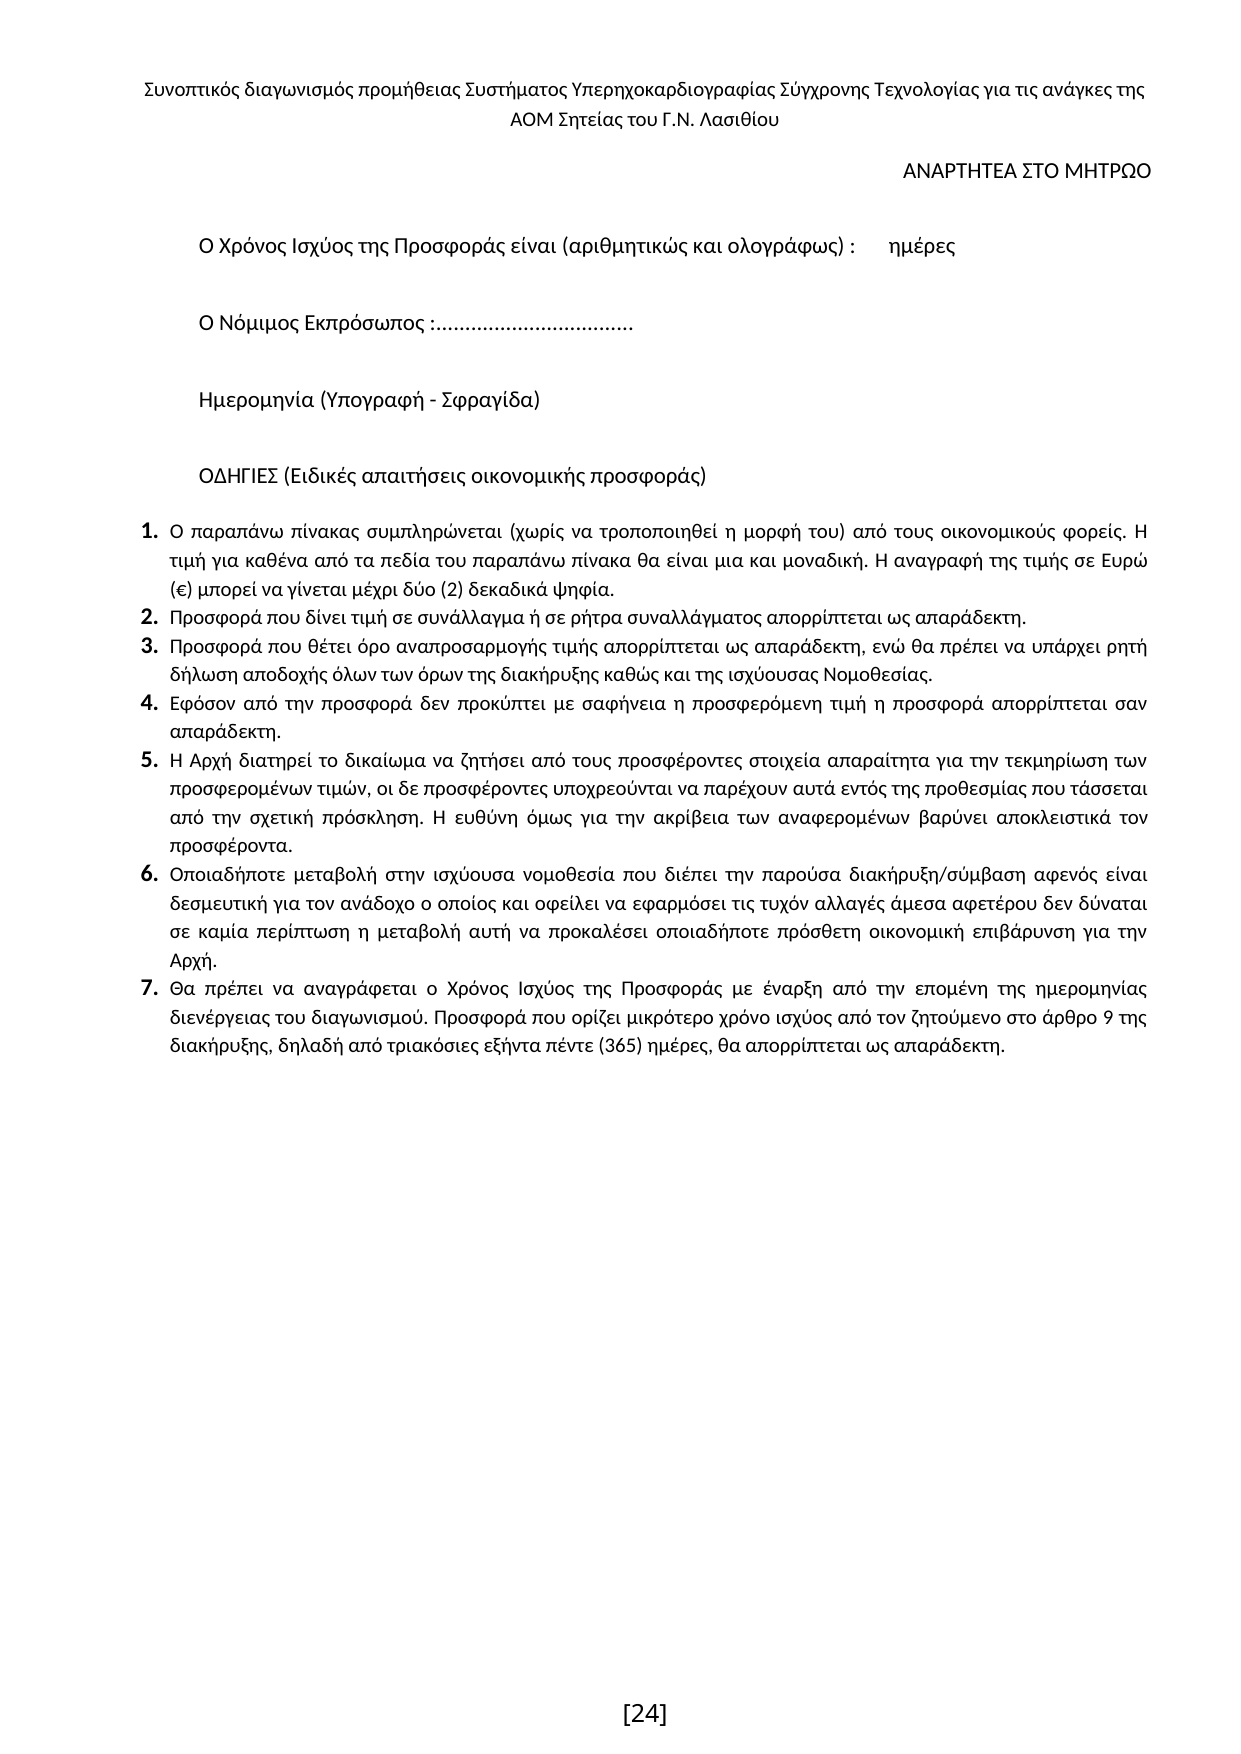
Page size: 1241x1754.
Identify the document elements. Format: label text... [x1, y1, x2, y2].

list Οποιαδήποτε μεταβολή στην ισχύουσα νομοθεσία που διέπει την παρούσα διακήρυξη/σύμβαση αφενός είναι δεσμευτική για τον ανάδοχο ο οποίος και οφείλει να εφαρμόσει τις τυχόν αλλαγές άμεσα αφετέρου δεν δύναται σε καμία περίπτωση η μεταβολή αυτή να προκαλέσει οποιαδήποτε πρόσθετη οικονομική επιβάρυνση για την Αρχή. [140, 858, 1149, 973]
text Ο Χρόνος Ισχύος της Προσφοράς είναι (αριθμητικώς και ολογράφως) : ημέρες [199, 208, 1151, 264]
list Προσφορά που δίνει τιμή σε συνάλλαγμα ή σε ρήτρα συναλλάγματος απορρίπτεται ως απαράδεκτη. [140, 602, 1149, 630]
list Ο παραπάνω πίνακας συμπληρώνεται (χωρίς να τροποποιηθεί η μορφή του) από τους οικονομικούς φορείς. Η τιμή για καθένα από τα πεδία του παραπάνω πίνακα θα είναι μια και μοναδική. Η αναγραφή της τιμής σε Ευρώ (€) μπορεί να γίνεται μέχρι δύο (2) δεκαδικά ψηφία. [140, 516, 1149, 602]
text Ημερομηνία (Υπογραφή - Σφραγίδα) [199, 362, 1151, 418]
list Προσφορά που θέτει όρο αναπροσαρμογής τιμής απορρίπτεται ως απαράδεκτη, ενώ θα πρέπει να υπάρχει ρητή δήλωση αποδοχής όλων των όρων της διακήρυξης καθώς και της ισχύουσας Νομοθεσίας. [140, 630, 1149, 687]
text Ο Νόμιμος Εκπρόσωπος : [199, 285, 1151, 341]
list Η Αρχή διατηρεί το δικαίωμα να ζητήσει από τους προσφέροντες στοιχεία απαραίτητα για την τεκμηρίωση των προσφερομένων τιμών, οι δε προσφέροντες υποχρεούνται να παρέχουν αυτά εντός της προθεσμίας που τάσσεται από την σχετική πρόσκληση. Η ευθύνη όμως για την ακρίβεια των αναφερομένων βαρύνει αποκλειστικά τον προσφέροντα. [140, 744, 1149, 858]
text ΟΔΗΓΙΕΣ (Ειδικές απαιτήσεις οικονομικής προσφοράς) [199, 439, 1151, 495]
list Θα πρέπει να αναγράφεται ο Χρόνος Ισχύος της Προσφοράς με έναρξη από την επομένη της ημερομηνίας διενέργειας του διαγωνισμού. Προσφορά που ορίζει μικρότερο χρόνο ισχύος από τον ζητούμενο στο άρθρο 9 της διακήρυξης, δηλαδή από τριακόσιες εξήντα πέντε (365) ημέρες, θα απορρίπτεται ως απαράδεκτη. [140, 973, 1149, 1058]
list Εφόσον από την προσφορά δεν προκύπτει με σαφήνεια η προσφερόμενη τιμή η προσφορά απορρίπτεται σαν απαράδεκτη. [140, 687, 1149, 744]
